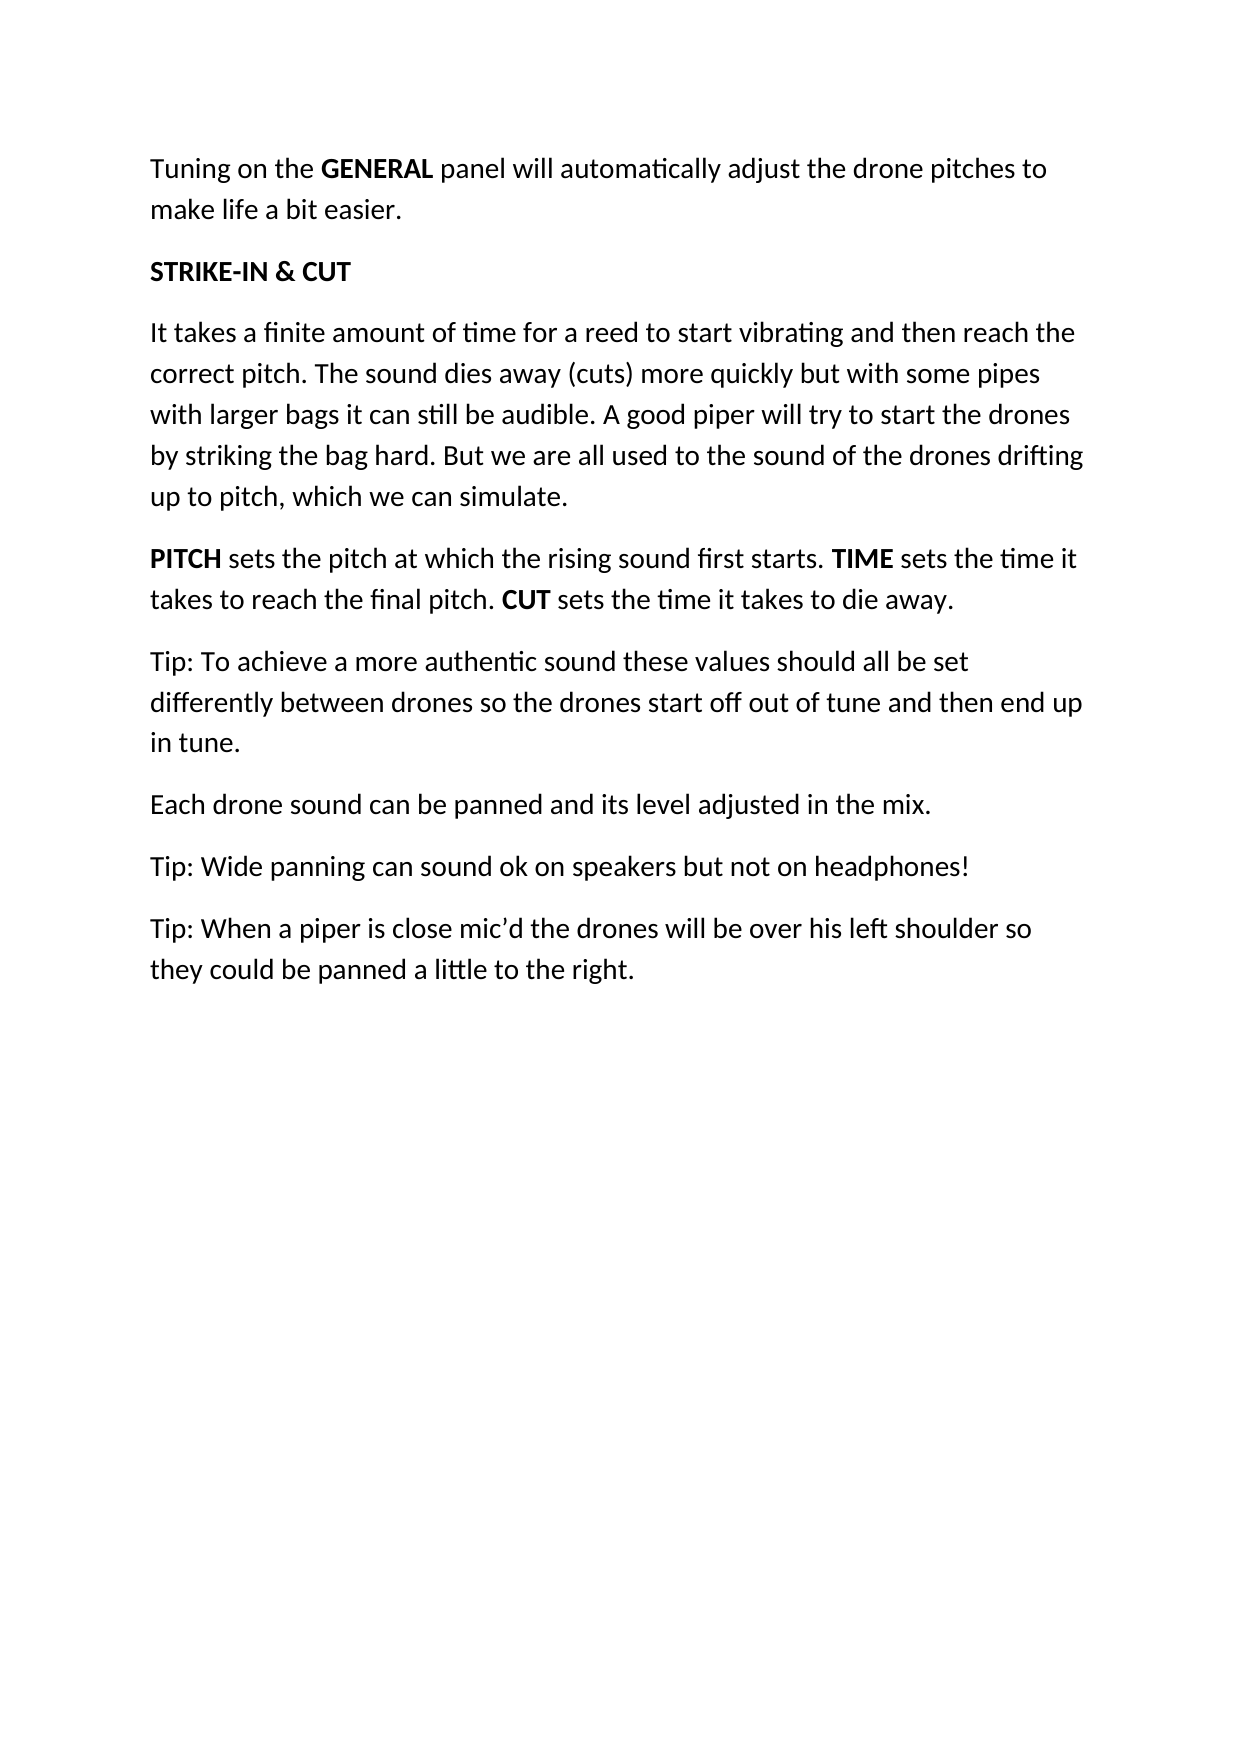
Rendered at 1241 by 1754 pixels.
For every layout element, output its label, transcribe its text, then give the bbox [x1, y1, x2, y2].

text Tip: To achieve a more authentic sound these values should all be set differently between drones so the drones start off out of tune and then end up in tune. [150, 643, 1090, 760]
text Tuning on the GENERAL panel will automatically adjust the drone pitches to make life a bit easier. [150, 150, 1090, 227]
text Tip: When a piper is close mic’d the drones will be over his left shoulder so they could be panned a little to the right. [150, 910, 1090, 986]
text It takes a finite amount of time for a reed to start vibrating and then reach the correct pitch. The sound dies away (cuts) more quickly but with some pipes with larger bags it can still be audible. A good piper will try to start the drones by striking the bag hard. But we are all used to the sound of the drones drifting up to pitch, which we can simulate. [150, 314, 1090, 514]
text STRIKE-IN & CUT [150, 253, 1090, 288]
text PITCH sets the pitch at which the rising sound first starts. TIME sets the time it takes to reach the final pitch. CUT sets the time it takes to die away. [150, 540, 1090, 617]
text Each drone sound can be panned and its level adjusted in the mix. [150, 786, 1090, 822]
text Tip: Wide panning can sound ok on speakers but not on headphones! [150, 848, 1090, 884]
